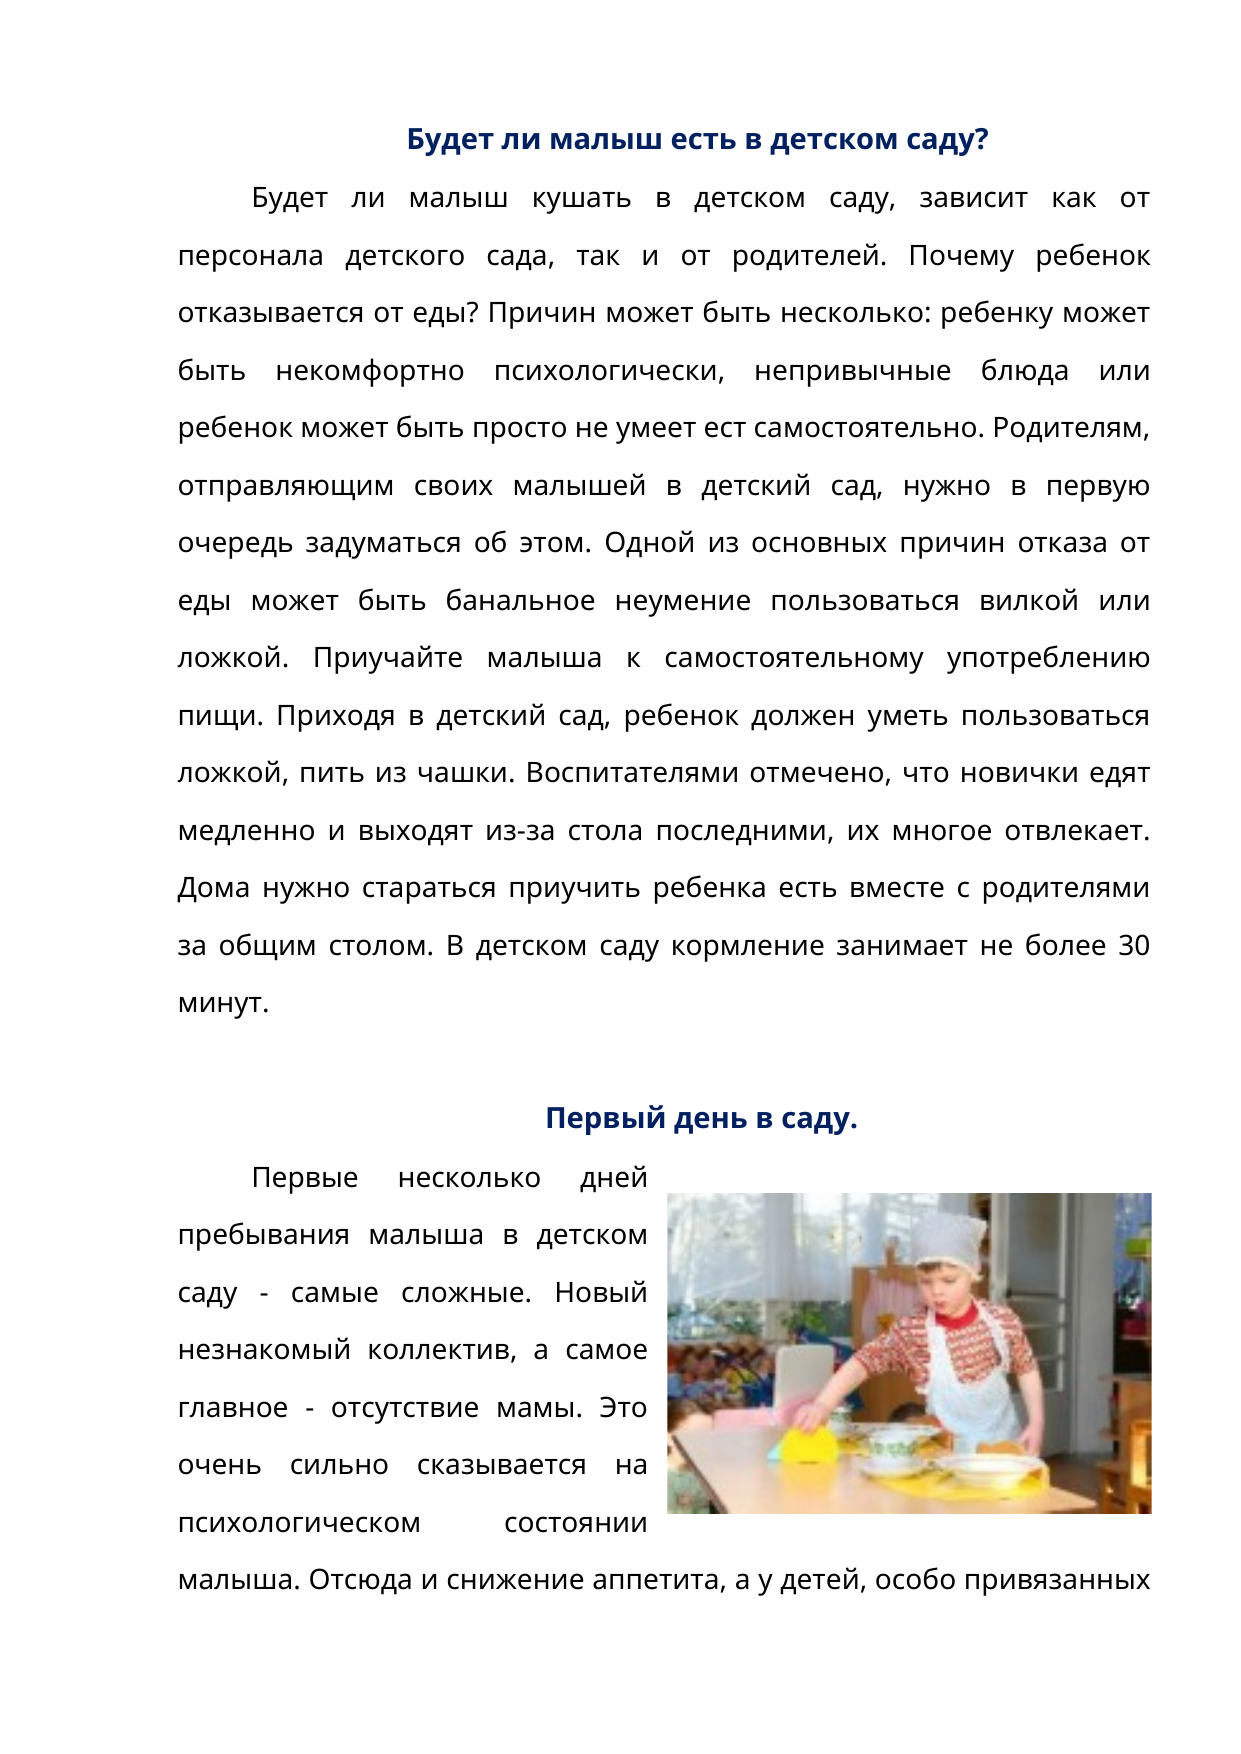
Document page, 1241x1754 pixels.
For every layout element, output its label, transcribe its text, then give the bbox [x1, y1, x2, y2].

text Будет ли малыш кушать в детском саду, зависит как от персонала детского сада, так и от родителей. Почему ребенок отказывается от еды? Причин может быть несколько: ребенку может быть некомфортно психологически, непривычные блюда или ребенок может быть просто не умеет ест самостоятельно. Родителям, отправляющим своих малышей в детский сад, нужно в первую очередь задуматься об этом. Одной из основных причин отказа от еды может быть банальное неумение пользоваться вилкой или ложкой. Приучайте малыша к самостоятельному употреблению пищи. Приходя в детский сад, ребенок должен уметь пользоваться ложкой, пить из чашки. Воспитателями отмечено, что новички едят медленно и выходят из-за стола последними, их многое отвлекает. Дома нужно стараться приучить ребенка есть вместе с родителями за общим столом. В детском саду кормление занимает не более 30 минут. [177, 178, 1152, 1021]
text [177, 1157, 1152, 1598]
picture [667, 1193, 1152, 1514]
text Первый день в саду. [177, 1098, 1152, 1137]
text Будет ли малыш есть в детском саду? [177, 118, 1152, 158]
